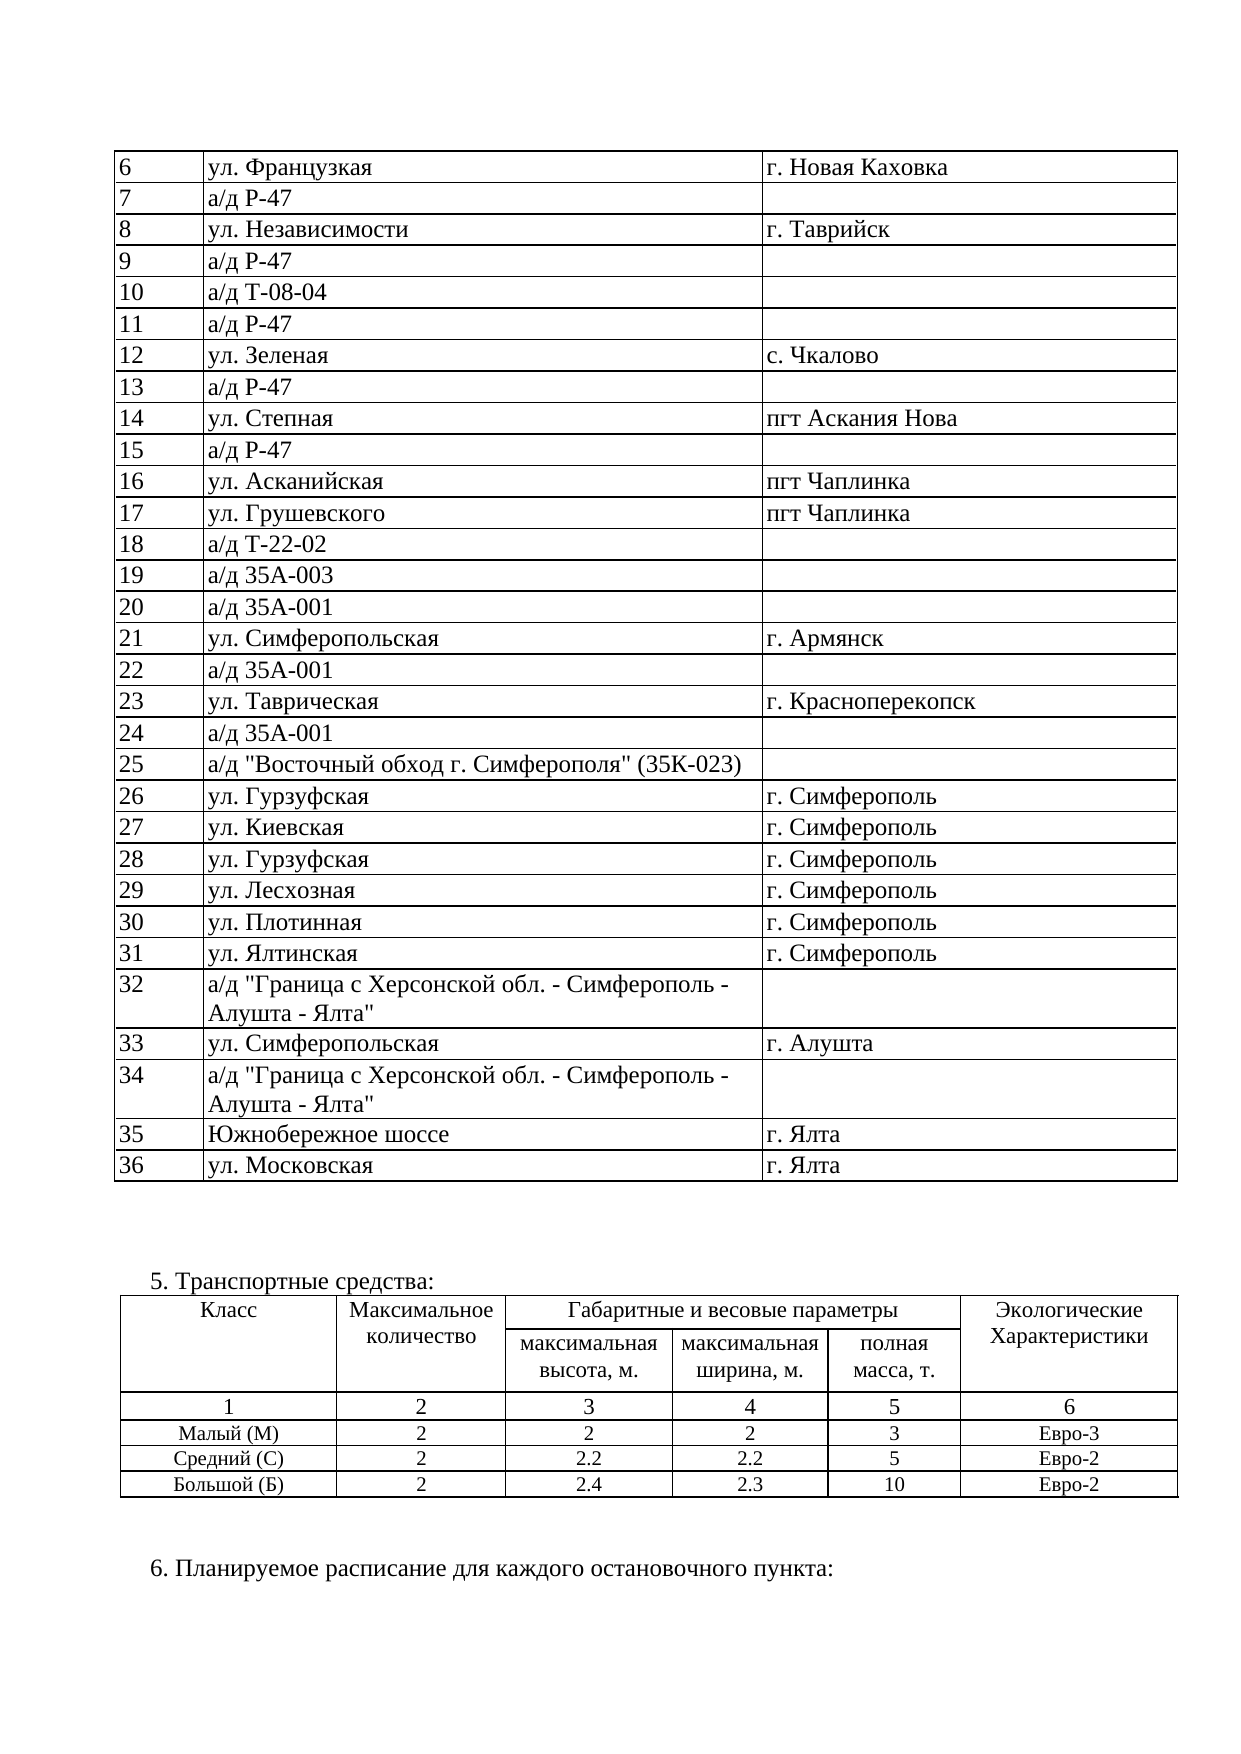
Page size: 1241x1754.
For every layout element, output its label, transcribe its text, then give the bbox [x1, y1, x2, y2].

table_cell 2.2 [673, 1446, 827, 1470]
table_cell а/д "Граница с Херсонской обл. - Симферополь - Алушта - Ялта" [204, 970, 762, 1027]
table_cell [763, 181, 1177, 213]
table_cell 3 [829, 1421, 960, 1445]
table_cell 11 [115, 308, 203, 339]
table_cell г. Таврийск [763, 213, 1177, 244]
table_cell 5 [829, 1446, 960, 1470]
table_cell 28 [115, 843, 203, 873]
table_cell а/д 35А-003 [204, 561, 762, 590]
table_cell Евро-3 [961, 1421, 1177, 1445]
table_cell 30 [115, 906, 203, 936]
table_cell 24 [115, 717, 203, 748]
table_cell 6 [115, 152, 203, 181]
table_cell 23 [115, 686, 203, 716]
table_cell Средний (С) [121, 1446, 336, 1470]
table_cell 17 [115, 497, 203, 527]
table_cell г. Симферополь [763, 936, 1177, 968]
table_cell [763, 559, 1177, 590]
table_cell полная масса, т. [829, 1330, 960, 1391]
table_cell [763, 276, 1177, 307]
table_cell г. Симферополь [763, 811, 1177, 842]
table_cell 20 [115, 591, 203, 622]
table_cell 2.3 [673, 1472, 827, 1496]
table_cell ул. Независимости [204, 215, 762, 244]
table_cell 22 [115, 654, 203, 685]
table_cell 2.4 [506, 1472, 672, 1496]
table_cell 1 [121, 1393, 336, 1419]
table_cell ул. Степная [204, 403, 762, 433]
table_cell 2 [337, 1421, 505, 1445]
table_cell 7 [115, 183, 203, 213]
table_cell ул. Французкая [204, 152, 762, 181]
table_cell с. Чкалово [763, 339, 1177, 370]
table_cell Южнобережное шоссе [204, 1119, 762, 1149]
table_cell 34 [115, 1060, 203, 1117]
table_cell г. Новая Каховка [763, 152, 1177, 181]
table_cell г. Симферополь [763, 842, 1177, 873]
table_cell [763, 716, 1177, 748]
table_cell ул. Киевская [204, 812, 762, 842]
table_cell 18 [115, 529, 203, 559]
table_cell г. Ялта [763, 1149, 1177, 1180]
table_cell Большой (Б) [121, 1472, 336, 1496]
table_cell г. Алушта [763, 1027, 1177, 1058]
table_cell 5 [829, 1393, 960, 1419]
table_cell 14 [115, 403, 203, 433]
table_cell [763, 590, 1177, 622]
table_cell 31 [115, 938, 203, 968]
table_header Максимальное количество [337, 1296, 505, 1391]
table_cell пгт Чаплинка [763, 465, 1177, 496]
table_cell [763, 528, 1177, 559]
table_cell а/д "Граница с Херсонской обл. - Симферополь - Алушта - Ялта" [204, 1060, 762, 1117]
table_cell Евро-2 [961, 1446, 1177, 1470]
table_cell [763, 1059, 1177, 1117]
table_cell 2 [506, 1421, 672, 1445]
table_cell ул. Симферопольская [204, 1029, 762, 1058]
table_cell [763, 433, 1177, 464]
table_cell а/д Т-08-04 [204, 277, 762, 307]
table_cell а/д Р-47 [204, 183, 762, 213]
table_cell [763, 653, 1177, 685]
table_cell а/д Р-47 [204, 246, 762, 276]
table_cell 2 [337, 1446, 505, 1470]
table_cell пгт Аскания Нова [763, 402, 1177, 433]
table_cell 26 [115, 780, 203, 811]
table_cell г. Симферополь [763, 779, 1177, 811]
table_cell ул. Таврическая [204, 686, 762, 716]
table_cell 3 [506, 1393, 672, 1419]
table_cell ул. Зеленая [204, 340, 762, 370]
table_header Экологические Характеристики [961, 1296, 1177, 1391]
table_cell 6 [961, 1393, 1177, 1419]
text 6. Планируемое расписание для каждого остановочного пункта: [150, 1553, 1090, 1581]
table_cell Евро-2 [961, 1472, 1177, 1496]
table_cell 33 [115, 1028, 203, 1058]
table_cell [763, 968, 1177, 1027]
table_cell ул. Симферопольская [204, 623, 762, 653]
table_cell 2.2 [506, 1446, 672, 1470]
table_cell 8 [115, 214, 203, 244]
table_cell ул. Ялтинская [204, 938, 762, 968]
table_cell 2 [337, 1393, 505, 1419]
table_cell ул. Асканийская [204, 466, 762, 496]
table_cell ул. Плотинная [204, 907, 762, 936]
table_cell 19 [115, 560, 203, 590]
table_cell максимальная высота, м. [506, 1330, 672, 1391]
table_cell [763, 370, 1177, 402]
table_cell 10 [829, 1472, 960, 1496]
table_cell г. Армянск [763, 622, 1177, 653]
table_cell 29 [115, 875, 203, 905]
table_cell ул. Грушевского [204, 498, 762, 527]
table_cell а/д 35А-001 [204, 655, 762, 685]
table_cell 13 [115, 371, 203, 402]
table_cell 21 [115, 623, 203, 653]
table_cell а/д Р-47 [204, 435, 762, 464]
table_cell а/д Т-22-02 [204, 529, 762, 559]
table_cell 35 [115, 1119, 203, 1149]
table_cell 27 [115, 812, 203, 842]
table_cell 2 [337, 1472, 505, 1496]
table_cell г. Симферополь [763, 874, 1177, 905]
table_cell ул. Лесхозная [204, 875, 762, 905]
text 5. Транспортные средства: [150, 1266, 1090, 1294]
table_header Класс [121, 1296, 336, 1391]
table_cell Малый (М) [121, 1421, 336, 1445]
table_cell 10 [115, 277, 203, 307]
table_cell г. Ялта [763, 1118, 1177, 1149]
table_cell 4 [673, 1393, 827, 1419]
table_cell а/д "Восточный обход г. Симферополя" (35К-023) [204, 749, 762, 779]
table_cell максимальная ширина, м. [673, 1330, 827, 1391]
table_cell пгт Чаплинка [763, 496, 1177, 527]
table_cell а/д Р-47 [204, 309, 762, 339]
table_cell г. Симферополь [763, 905, 1177, 936]
table_cell г. Красноперекопск [763, 685, 1177, 716]
table_cell ул. Гурзуфская [204, 844, 762, 873]
table_cell 16 [115, 466, 203, 496]
table_cell 15 [115, 434, 203, 464]
table_cell а/д 35А-001 [204, 718, 762, 748]
table_cell 25 [115, 749, 203, 779]
table_cell [763, 748, 1177, 779]
table_cell 2 [673, 1421, 827, 1445]
table_cell а/д Р-47 [204, 372, 762, 402]
table_cell [763, 307, 1177, 339]
table_header Габаритные и весовые параметры [506, 1296, 960, 1328]
table_cell 9 [115, 245, 203, 276]
table_cell [763, 244, 1177, 276]
table_cell 32 [115, 969, 203, 1027]
table_cell 36 [115, 1150, 203, 1180]
table_cell а/д 35А-001 [204, 592, 762, 622]
table_cell ул. Московская [204, 1151, 762, 1180]
table_cell 12 [115, 340, 203, 370]
table_cell ул. Гурзуфская [204, 781, 762, 811]
